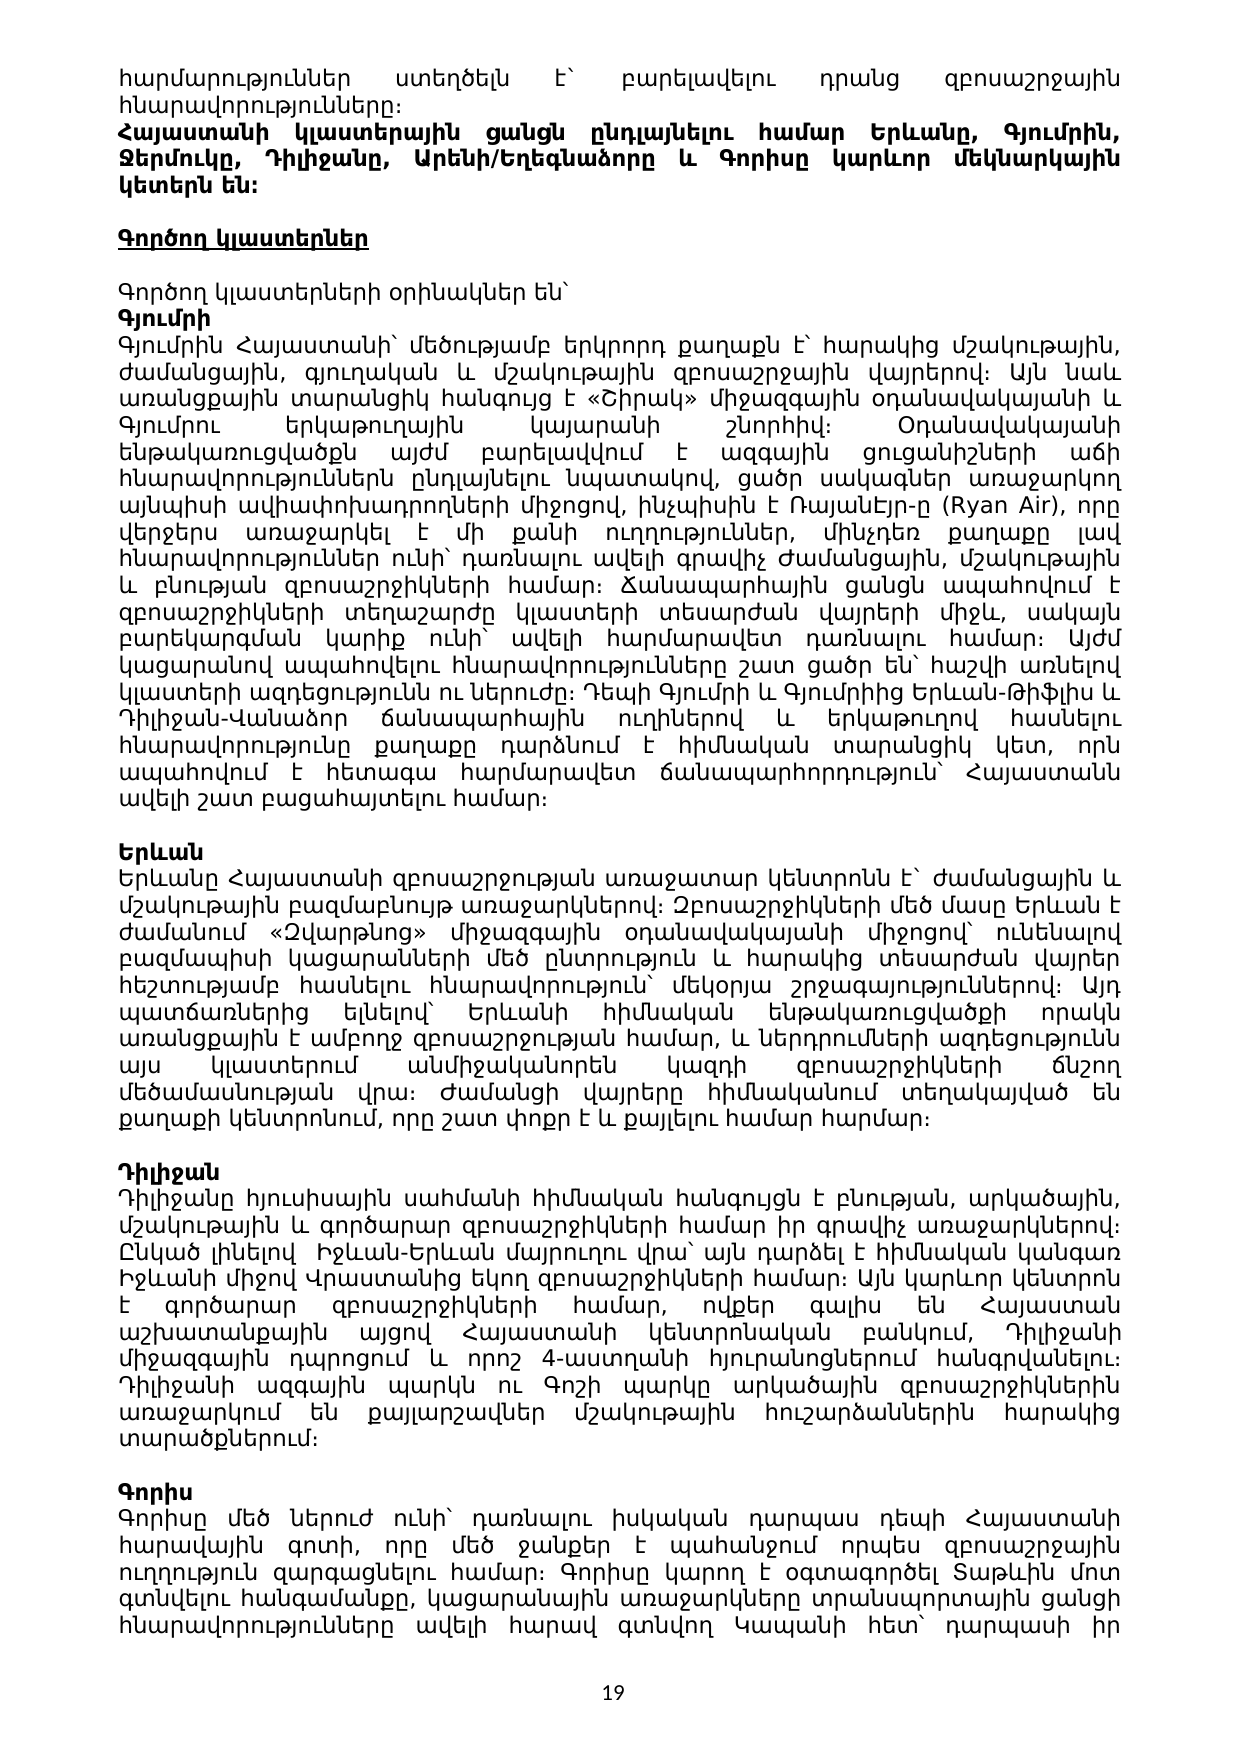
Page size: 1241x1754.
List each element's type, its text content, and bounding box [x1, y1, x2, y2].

text Գյումրին Հայաստանի՝ մեծությամբ երկրորդ քաղաքն է՝ հարակից մշակութային, ժամանցային, գյուղական և մշակութային զբոսաշրջային վայրերով։ Այն նաև առանցքային տարանցիկ հանգույց է «Շիրակ» միջազգային օդանավակայանի և Գյումրու երկաթուղային կայարանի շնորհիվ։ Օդանավակայանի ենթակառուցվածքն այժմ բարելավվում է ազգային ցուցանիշների աճի հնարավորություններն ընդլայնելու նպատակով, ցածր սակագներ առաջարկող այնպիսի ավիափոխադրողների միջոցով, ինչպիսին է ՌայանԷյր-ը (Ryan Air), որը վերջերս առաջարկել է մի քանի ուղղություններ, մինչդեռ քաղաքը լավ հնարավորություններ ունի՝ դառնալու ավելի գրավիչ Ժամանցային, մշակութային և բնության զբոսաշրջիկների համար։ Ճանապարհային ցանցն ապահովում է զբոսաշրջիկների տեղաշարժը կլաստերի տեսարժան վայրերի միջև, սակայն բարեկարգման կարիք ունի՝ ավելի հարմարավետ դառնալու համար։ Այժմ կացարանով ապահովելու հնարավորությունները շատ ցածր են՝ հաշվի առնելով կլաստերի ազդեցությունն ու ներուժը։ Դեպի Գյումրի և Գյումրիից Երևան-Թիֆլիս և Դիլիջան-Վանաձոր ճանապարհային ուղիներով և երկաթուղով հասնելու հնարավորությունը քաղաքը դարձնում է հիմնական տարանցիկ կետ, որն ապահովում է հետագա հարմարավետ ճանապարհորդություն՝ Հայաստանն ավելի շատ բացահայտելու համար։ [118, 332, 1122, 812]
text Երևանը Հայաստանի զբոսաշրջության առաջատար կենտրոնն է` ժամանցային և մշակութային բազմաբնույթ առաջարկներով։ Զբոսաշրջիկների մեծ մասը Երևան է ժամանում «Զվարթնոց» միջազգային օդանավակայանի միջոցով՝ ունենալով բազմապիսի կացարանների մեծ ընտրություն և հարակից տեսարժան վայրեր հեշտությամբ հասնելու հնարավորություն՝ մեկօրյա շրջագայություններով։ Այդ պատճառներից ելնելով՝ Երևանի հիմնական ենթակառուցվածքի որակն առանցքային է ամբողջ զբոսաշրջության համար, և ներդրումների ազդեցությունն այս կլաստերում անմիջականորեն կազդի զբոսաշրջիկների ճնշող մեծամասնության վրա։ Ժամանցի վայրերը հիմնականում տեղակայված են քաղաքի կենտրոնում, որը շատ փոքր է և քայլելու համար հարմար։ [118, 866, 1122, 1132]
text Դիլիջան [118, 1159, 1122, 1186]
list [118, 66, 1122, 119]
text Գորիս [118, 1479, 1122, 1506]
text Դիլիջանը հյուսիսային սահմանի հիմնական հանգույցն է բնության, արկածային, մշակութային և գործարար զբոսաշրջիկների համար իր գրավիչ առաջարկներով։ Ընկած լինելով Իջևան-Երևան մայրուղու վրա՝ այն դարձել է հիմնական կանգառ Իջևանի միջով Վրաստանից եկող զբոսաշրջիկների համար։ Այն կարևոր կենտրոն է գործարար զբոսաշրջիկների համար, ովքեր գալիս են Հայաստան աշխատանքային այցով Հայաստանի կենտրոնական բանկում, Դիլիջանի միջազգային դպրոցում և որոշ 4-աստղանի հյուրանոցներում հանգրվանելու։ Դիլիջանի ազգային պարկն ու Գոշի պարկը արկածային զբոսաշրջիկներին առաջարկում են քայլարշավներ մշակութային հուշարձաններին հարակից տարածքներում։ [118, 1186, 1122, 1452]
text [118, 1506, 1122, 1639]
text Գյումրի [118, 306, 1122, 332]
text Գործող կլաստերներ [118, 226, 1122, 252]
text Հայաստանի կլաստերային ցանցն ընդլայնելու համար Երևանը, Գյումրին, Ջերմուկը, Դիլիջանը, Արենի/Եղեգնաձորը և Գորիսը կարևոր մեկնարկային կետերն են։ [118, 119, 1122, 199]
text Երևան [118, 839, 1122, 866]
text Գործող կլաստերների օրինակներ են՝ [118, 279, 1122, 306]
